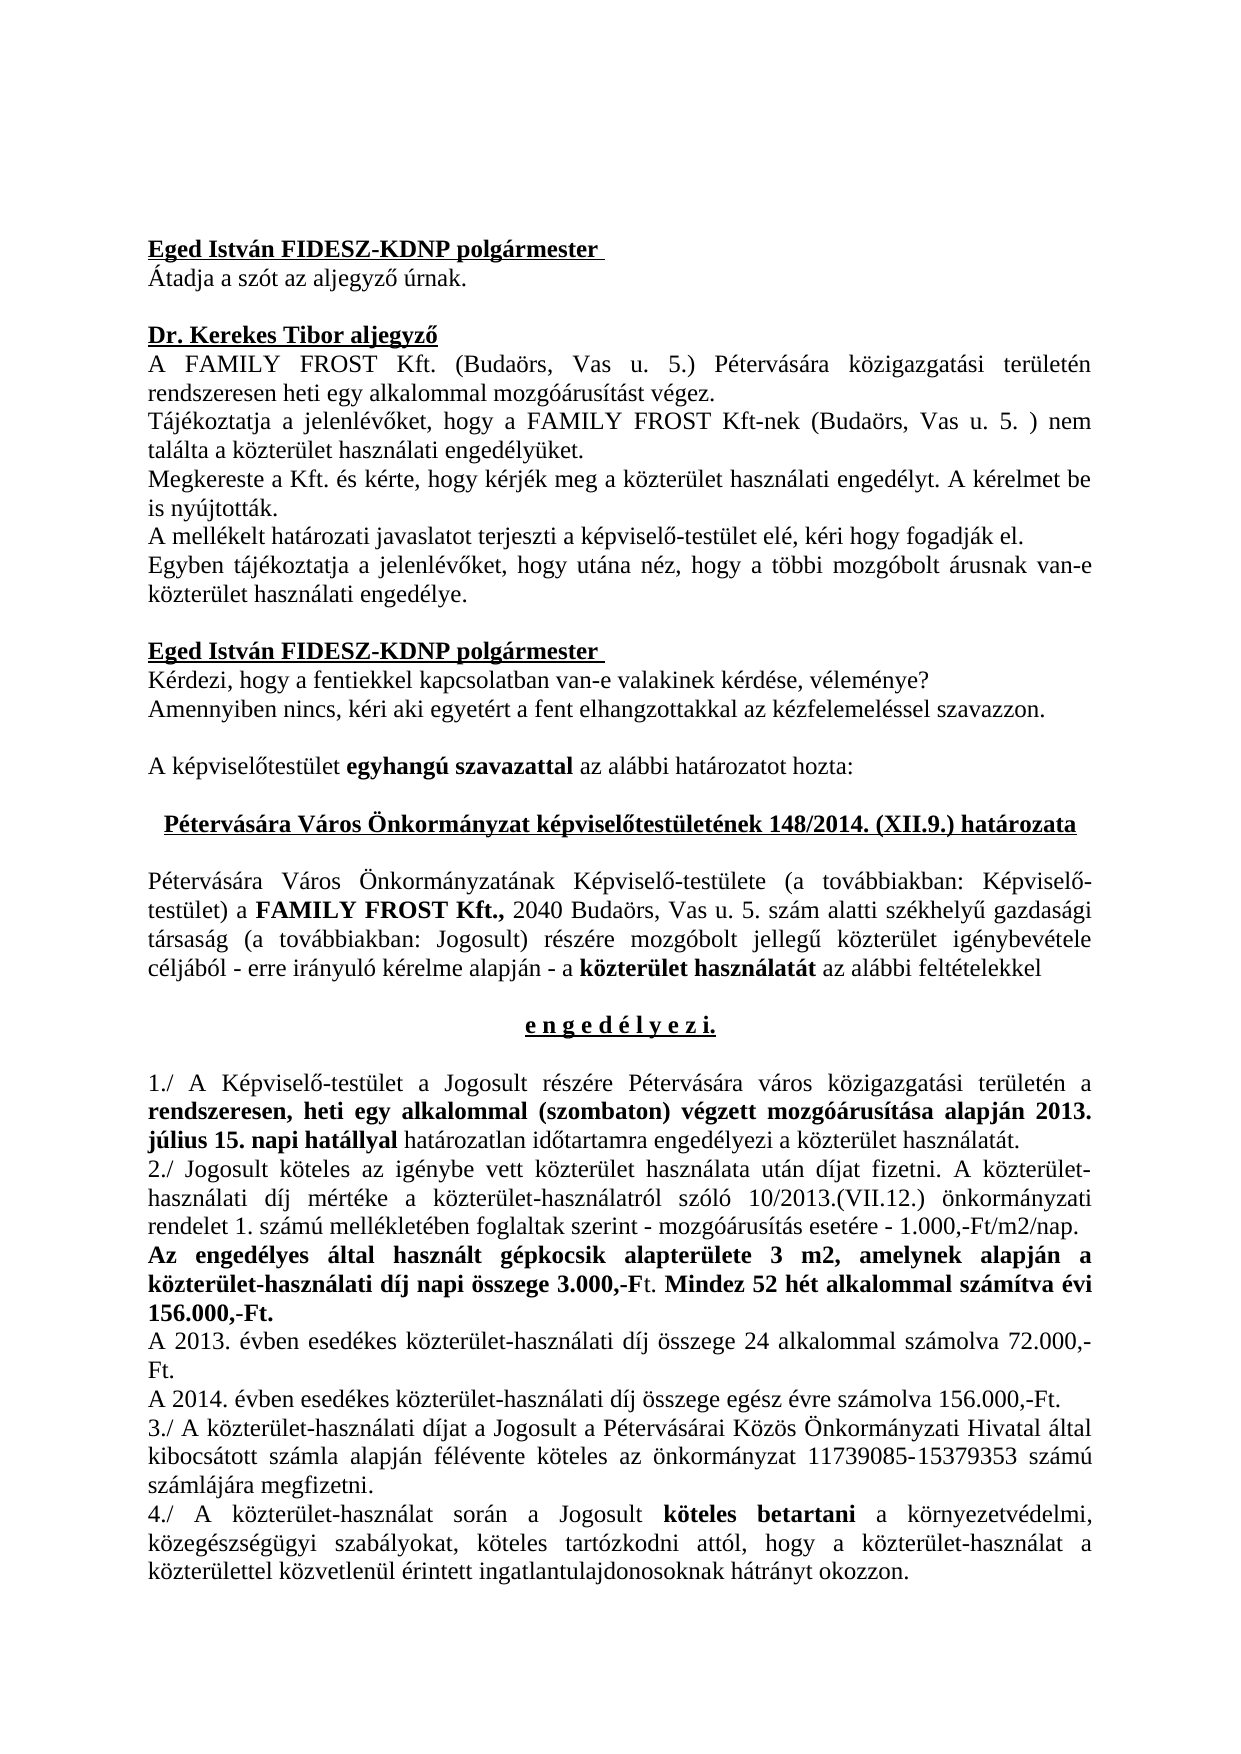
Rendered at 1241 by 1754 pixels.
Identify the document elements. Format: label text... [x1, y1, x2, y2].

text Az engedélyes által használt gépkocsik alapterülete 3 m2, amelynek alapján a közterület-használati díj napi összege 3.000,-Ft. Mindez 52 hét alkalommal számítva évi 156.000,-Ft. [148, 1240, 1093, 1326]
text A FAMILY FROST Kft. (Budaörs, Vas u. 5.) Pétervására közigazgatási területén rendszeresen heti egy alkalommal mozgóárusítást végez. [148, 349, 1093, 406]
text Tájékoztatja a jelenlévőket, hogy a FAMILY FROST Kft-nek (Budaörs, Vas u. 5. ) nem találta a közterület használati engedélyüket. [148, 406, 1093, 464]
text Kérdezi, hogy a fentiekkel kapcsolatban van-e valakinek kérdése, véleménye? [148, 665, 1093, 694]
text Amennyiben nincs, kéri aki egyetért a fent elhangzottakkal az kézfelemeléssel szavazzon. [148, 694, 1093, 723]
text 2./ Jogosult köteles az igénybe vett közterület használata után díjat fizetni. A közterület-használati díj mértéke a közterület-használatról szóló 10/2013.(VII.12.) önkormányzati rendelet 1. számú mellékletében foglaltak szerint - mozgóárusítás esetére - 1.000,-Ft/m2/nap. [148, 1154, 1093, 1240]
text A 2014. évben esedékes közterület-használati díj összege egész évre számolva 156.000,-Ft. [148, 1384, 1093, 1413]
text e n g e d é l y e z i. [148, 1010, 1093, 1039]
text Megkereste a Kft. és kérte, hogy kérjék meg a közterület használati engedélyt. A kérelmet be is nyújtották. [148, 464, 1093, 521]
text 4./ A közterület-használat során a Jogosult köteles betartani a környezetvédelmi, közegészségügyi szabályokat, köteles tartózkodni attól, hogy a közterület-használat a közterülettel közvetlenül érintett ingatlantulajdonosoknak hátrányt okozzon. [148, 1499, 1093, 1585]
text Pétervására Város Önkormányzatának Képviselő-testülete (a továbbiakban: Képviselő-testület) a FAMILY FROST Kft., 2040 Budaörs, Vas u. 5. szám alatti székhelyű gazdasági társaság (a továbbiakban: Jogosult) részére mozgóbolt jellegű közterület igénybevétele céljából - erre irányuló kérelme alapján - a közterület használatát az alábbi feltételekkel [148, 866, 1093, 981]
text Eged István FIDESZ-KDNP polgármester [148, 234, 1093, 263]
text Pétervására Város Önkormányzat képviselőtestületének 148/2014. (XII.9.) határozata [148, 809, 1093, 838]
text A 2013. évben esedékes közterület-használati díj összege 24 alkalommal számolva 72.000,-Ft. [148, 1326, 1093, 1384]
text 3./ A közterület-használati díjat a Jogosult a Pétervásárai Közös Önkormányzati Hivatal által kibocsátott számla alapján félévente köteles az önkormányzat 11739085-15379353 számú számlájára megfizetni. [148, 1413, 1093, 1499]
text Eged István FIDESZ-KDNP polgármester [148, 636, 1093, 665]
text Egyben tájékoztatja a jelenlévőket, hogy utána néz, hogy a többi mozgóbolt árusnak van-e közterület használati engedélye. [148, 550, 1093, 608]
text Átadja a szót az aljegyző úrnak. [148, 263, 1093, 291]
text 1./ A Képviselő-testület a Jogosult részére Pétervására város közigazgatási területén a rendszeresen, heti egy alkalommal (szombaton) végzett mozgóárusítása alapján 2013. július 15. napi hatállyal határozatlan időtartamra engedélyezi a közterület használatát. [148, 1068, 1093, 1154]
text Dr. Kerekes Tibor aljegyző [148, 320, 1093, 349]
text A képviselőtestület egyhangú szavazattal az alábbi határozatot hozta: [148, 751, 1093, 780]
text A mellékelt határozati javaslatot terjeszti a képviselő-testület elé, kéri hogy fogadják el. [148, 521, 1093, 550]
